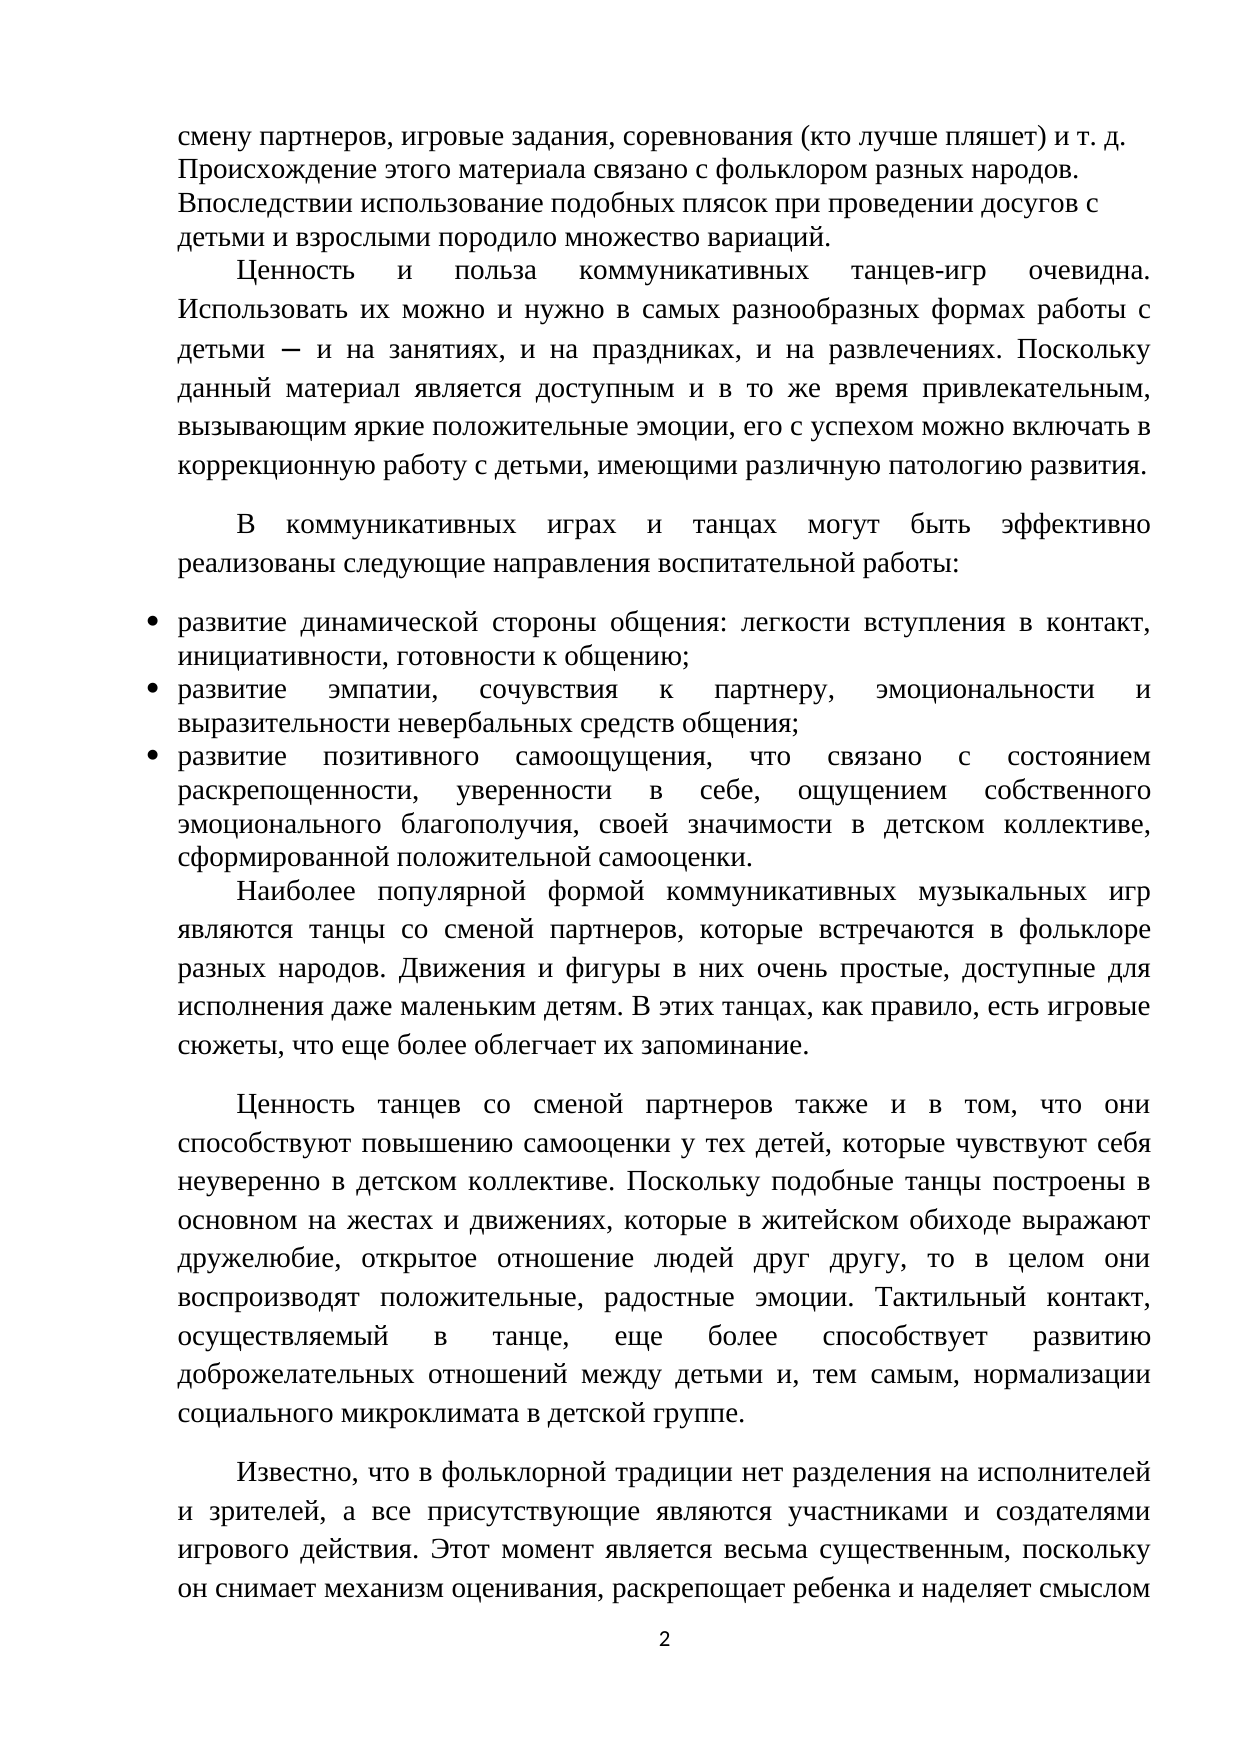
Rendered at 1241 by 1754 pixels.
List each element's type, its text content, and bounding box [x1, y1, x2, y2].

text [177, 1454, 1152, 1603]
text В коммуникативных играх и танцах могут быть эффективно реализованы следующие направления воспитательной работы: [177, 506, 1152, 578]
text Ценность и польза коммуникативных танцев-игр очевидна. Использовать их можно и нужно в самых разнообразных формах работы с детьми − и на занятиях, и на праздниках, и на развлечениях. Поскольку данный материал является доступным и в то же время привлекательным, вызывающим яркие положительные эмоции, его с успехом можно включать в коррекционную работу с детьми, имеющими различную патологию развития. [177, 252, 1152, 480]
list развитие динамической стороны общения: легкости вступления в контакт, инициативности, готовности к общению; [148, 604, 1152, 671]
text Наиболее популярной формой коммуникативных музыкальных игр являются танцы со сменой партнеров, которые встречаются в фольклоре разных народов. Движения и фигуры в них очень простые, доступные для исполнения даже маленьким детям. В этих танцах, как правило, есть игровые сюжеты, что еще более облегчает их запоминание. [177, 873, 1152, 1061]
list развитие позитивного самоощущения, что связано с состоянием раскрепощенности, уверенности в себе, ощущением собственного эмоционального благополучия, своей значимости в детском коллективе, сформированной положительной самооценки. [148, 738, 1152, 873]
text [177, 118, 1152, 252]
list развитие эмпатии, сочувствия к партнеру, эмоциональности и выразительности невербальных средств общения; [148, 671, 1152, 738]
text Ценность танцев со сменой партнеров также и в том, что они способствуют повышению самооценки у тех детей, которые чувствуют себя неуверенно в детском коллективе. Поскольку подобные танцы построены в основном на жестах и движениях, которые в житейском обиходе выражают дружелюбие, открытое отношение людей друг другу, то в целом они воспроизводят положительные, радостные эмоции. Тактильный контакт, осуществляемый в танце, еще более способствует развитию доброжелательных отношений между детьми и, тем самым, нормализации социального микроклимата в детской группе. [177, 1086, 1152, 1428]
